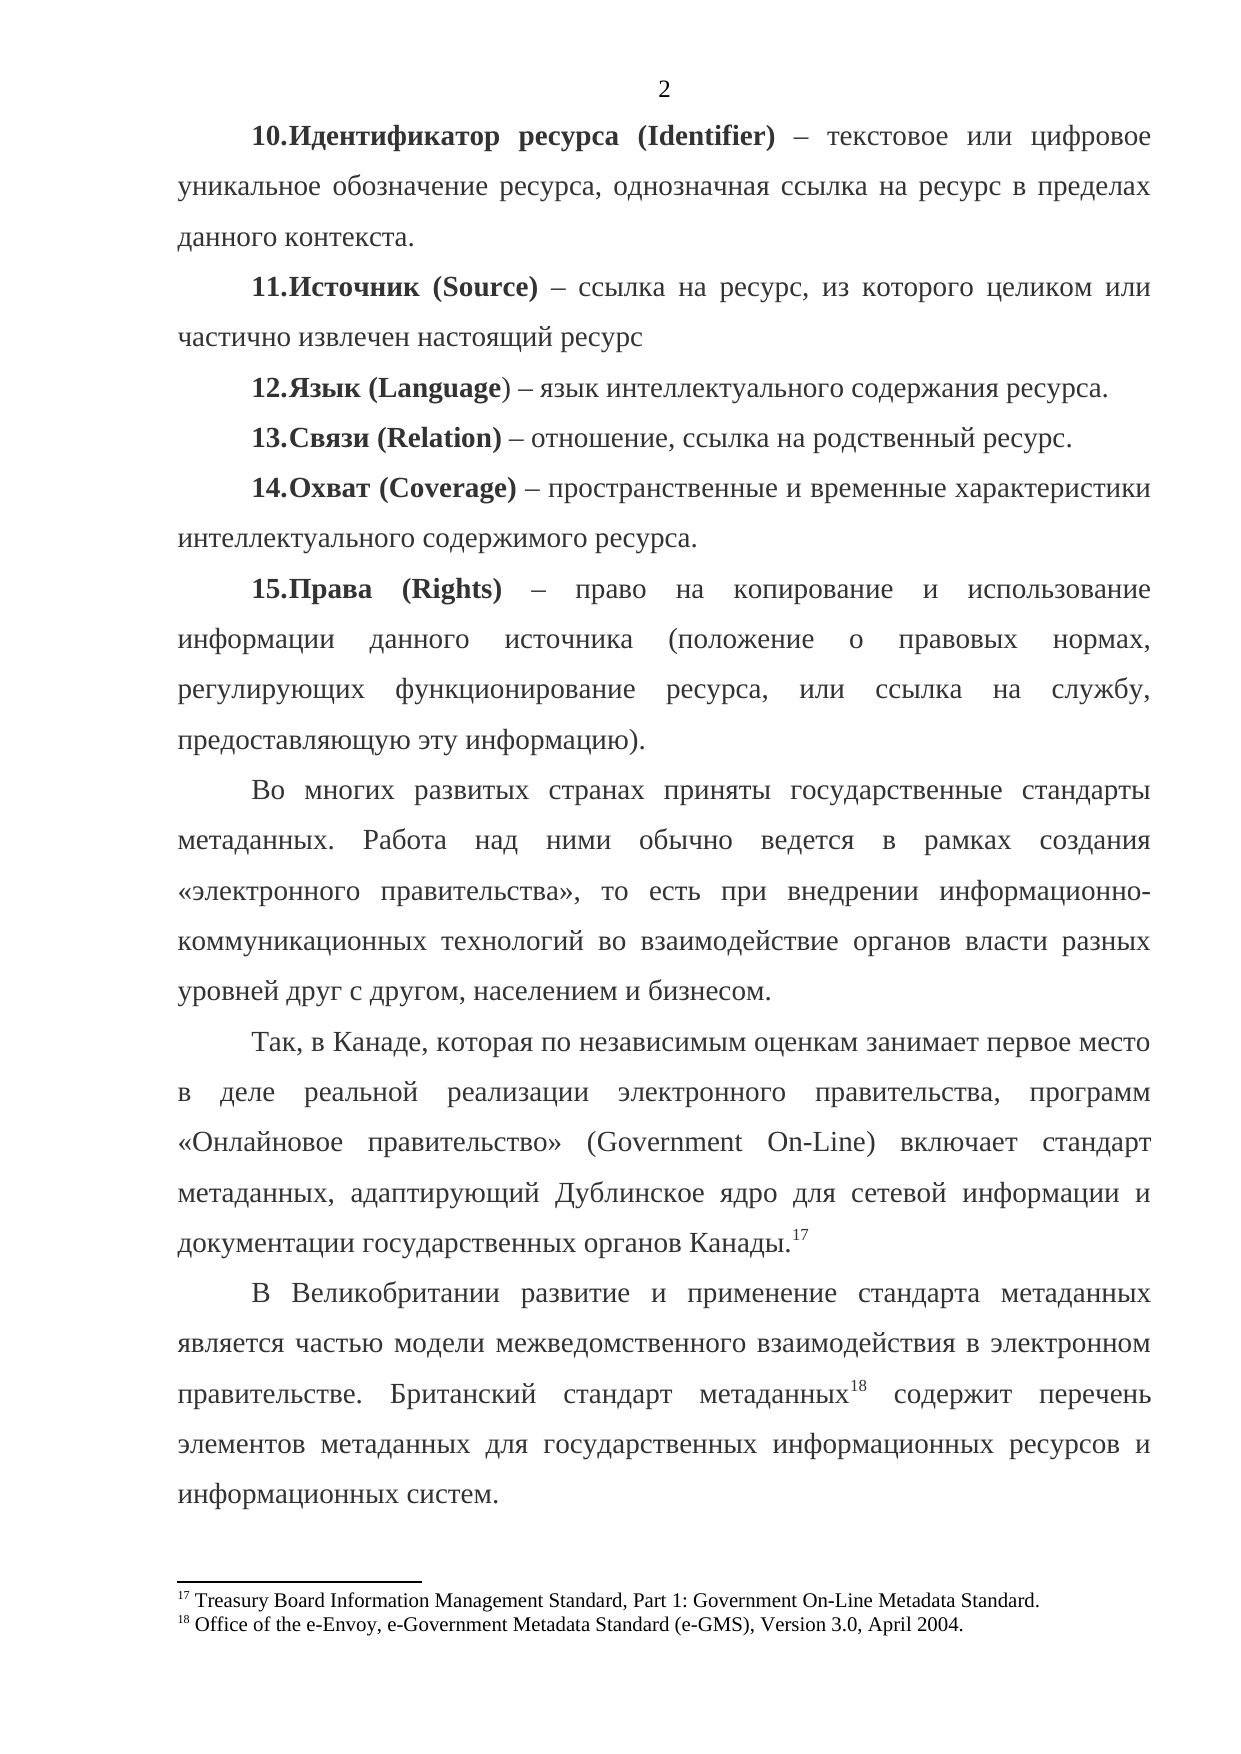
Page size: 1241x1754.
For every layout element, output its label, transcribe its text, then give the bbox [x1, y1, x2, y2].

list Права (Rights) – право на копирование и использование информации данного источника (положение о правовых нормах, регулирующих функционирование ресурса, или ссылка на службу, предоставляющую эту информацию). [177, 571, 1152, 755]
list Связи (Relation) – отношение, ссылка на родственный ресурс. [177, 420, 1152, 453]
list Идентификатор ресурса (Identifier) – текстовое или цифровое уникальное обозначение ресурса, однозначная ссылка на ресурс в пределах данного контекста. [177, 118, 1152, 252]
text Во многих развитых странах приняты государственные стандарты метаданных. Работа над ними обычно ведется в рамках создания «электронного правительства», то есть при внедрении информационно-коммуникационных технологий во взаимодействие органов власти разных уровней друг с другом, населением и бизнесом. [177, 772, 1152, 1007]
list Охват (Coverage) – пространственные и временные характеристики интеллектуального содержимого ресурса. [177, 470, 1152, 554]
text Так, в Канаде, которая по независимым оценкам занимает первое место в деле реальной реализации электронного правительства, программ «Онлайновое правительство» (Government On-Line) включает стандарт метаданных, адаптирующий Дублинское ядро для сетевой информации и документации государственных органов Канады. [177, 1024, 1152, 1258]
text В Великобритании развитие и применение стандарта метаданных является частью модели межведомственного взаимодействия в электронном правительстве. Британский стандарт метаданных содержит перечень элементов метаданных для государственных информационных ресурсов и информационных систем. [177, 1275, 1152, 1510]
list Язык (Language) – язык интеллектуального содержания ресурса. [177, 370, 1152, 403]
list Источник (Source) – ссылка на ресурс, из которого целиком или частично извлечен настоящий ресурс [177, 269, 1152, 353]
